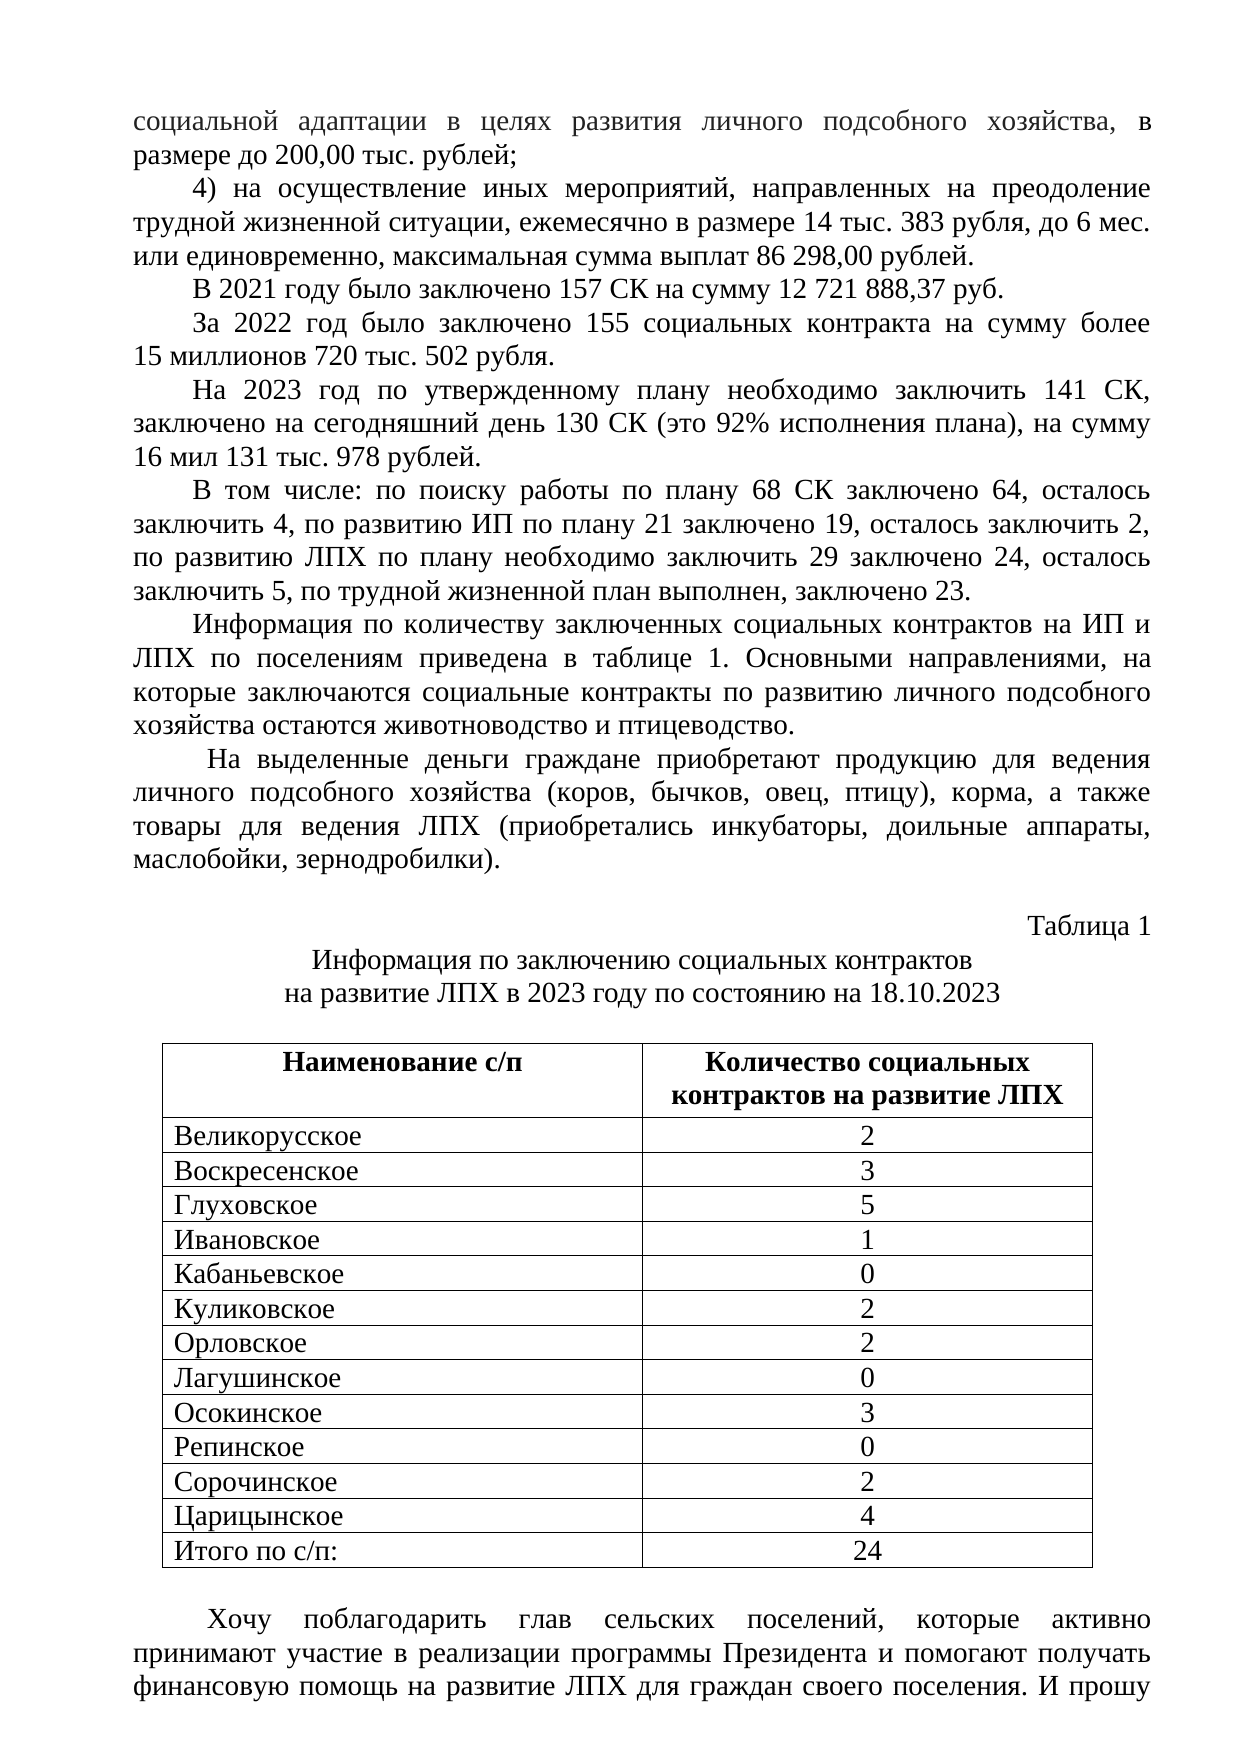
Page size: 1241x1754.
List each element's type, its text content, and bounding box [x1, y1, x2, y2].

table_cell 2 [643, 1118, 1092, 1152]
table_cell Воскресенское [163, 1153, 642, 1186]
table_cell 2 [643, 1291, 1092, 1324]
text Информация по заключению социальных контрактов [133, 942, 1152, 976]
table_cell Великорусское [163, 1118, 642, 1152]
table_cell 4 [643, 1499, 1092, 1532]
table_cell Осокинское [163, 1395, 642, 1428]
table_cell Лагушинское [163, 1360, 642, 1394]
table_cell Репинское [163, 1429, 642, 1463]
table_cell Кабаньевское [163, 1256, 642, 1290]
table_cell Орловское [163, 1326, 642, 1359]
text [133, 1601, 1152, 1702]
text В том числе: по поиску работы по плану 68 СК заключено 64, осталось заключить 4, по развитию ИП по плану 21 заключено 19, осталось заключить 2, по развитию ЛПХ по плану необходимо заключить 29 заключено 24, осталось заключить 5, по трудной жизненной план выполнен, заключено 23. [133, 472, 1152, 607]
table_cell Ивановское [163, 1222, 642, 1255]
table_cell 5 [643, 1187, 1092, 1221]
table_cell 0 [643, 1360, 1092, 1394]
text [133, 103, 1152, 171]
table_cell 0 [643, 1429, 1092, 1463]
text На выделенные деньги граждане приобретают продукцию для ведения личного подсобного хозяйства (коров, бычков, овец, птицу), корма, а также товары для ведения ЛПХ (приобретались инкубаторы, доильные аппараты, маслобойки, зернодробилки). [133, 741, 1152, 875]
table_header Количество социальных контрактов на развитие ЛПХ [643, 1044, 1092, 1117]
table_cell Итого по с/п: [163, 1533, 642, 1567]
table_cell 3 [643, 1395, 1092, 1428]
table_cell Глуховское [163, 1187, 642, 1221]
text Информация по количеству заключенных социальных контрактов на ИП и ЛПХ по поселениям приведена в таблице 1. Основными направлениями, на которые заключаются социальные контракты по развитию личного подсобного хозяйства остаются животноводство и птицеводство. [133, 607, 1152, 741]
table_cell Сорочинское [163, 1464, 642, 1497]
text На 2023 год по утвержденному плану необходимо заключить 141 СК, заключено на сегодняшний день 130 СК (это 92% исполнения плана), на сумму 16 мил 131 тыс. 978 рублей. [133, 372, 1152, 472]
text 4) на осуществление иных мероприятий, направленных на преодоление трудной жизненной ситуации, ежемесячно в размере 14 тыс. 383 рубля, до 6 мес. или единовременно, максимальная сумма выплат 86 298,00 рублей. [133, 171, 1152, 271]
table_cell 3 [643, 1153, 1092, 1186]
text В 2021 году было заключено 157 СК на сумму 12 721 888,37 руб. [133, 271, 1152, 305]
table_header Наименование с/п [163, 1044, 642, 1117]
table_cell 1 [643, 1222, 1092, 1255]
table_cell Куликовское [163, 1291, 642, 1324]
table_cell 0 [643, 1256, 1092, 1290]
table_cell 2 [643, 1464, 1092, 1497]
table_cell 24 [643, 1533, 1092, 1567]
table_cell 2 [643, 1326, 1092, 1359]
text Таблица 1 [133, 908, 1152, 942]
text на развитие ЛПХ в 2023 году по состоянию на 18.10.2023 [133, 976, 1152, 1009]
table_cell Царицынское [163, 1499, 642, 1532]
text За 2022 год было заключено 155 социальных контракта на сумму более 15 миллионов 720 тыс. 502 рубля. [133, 305, 1152, 372]
